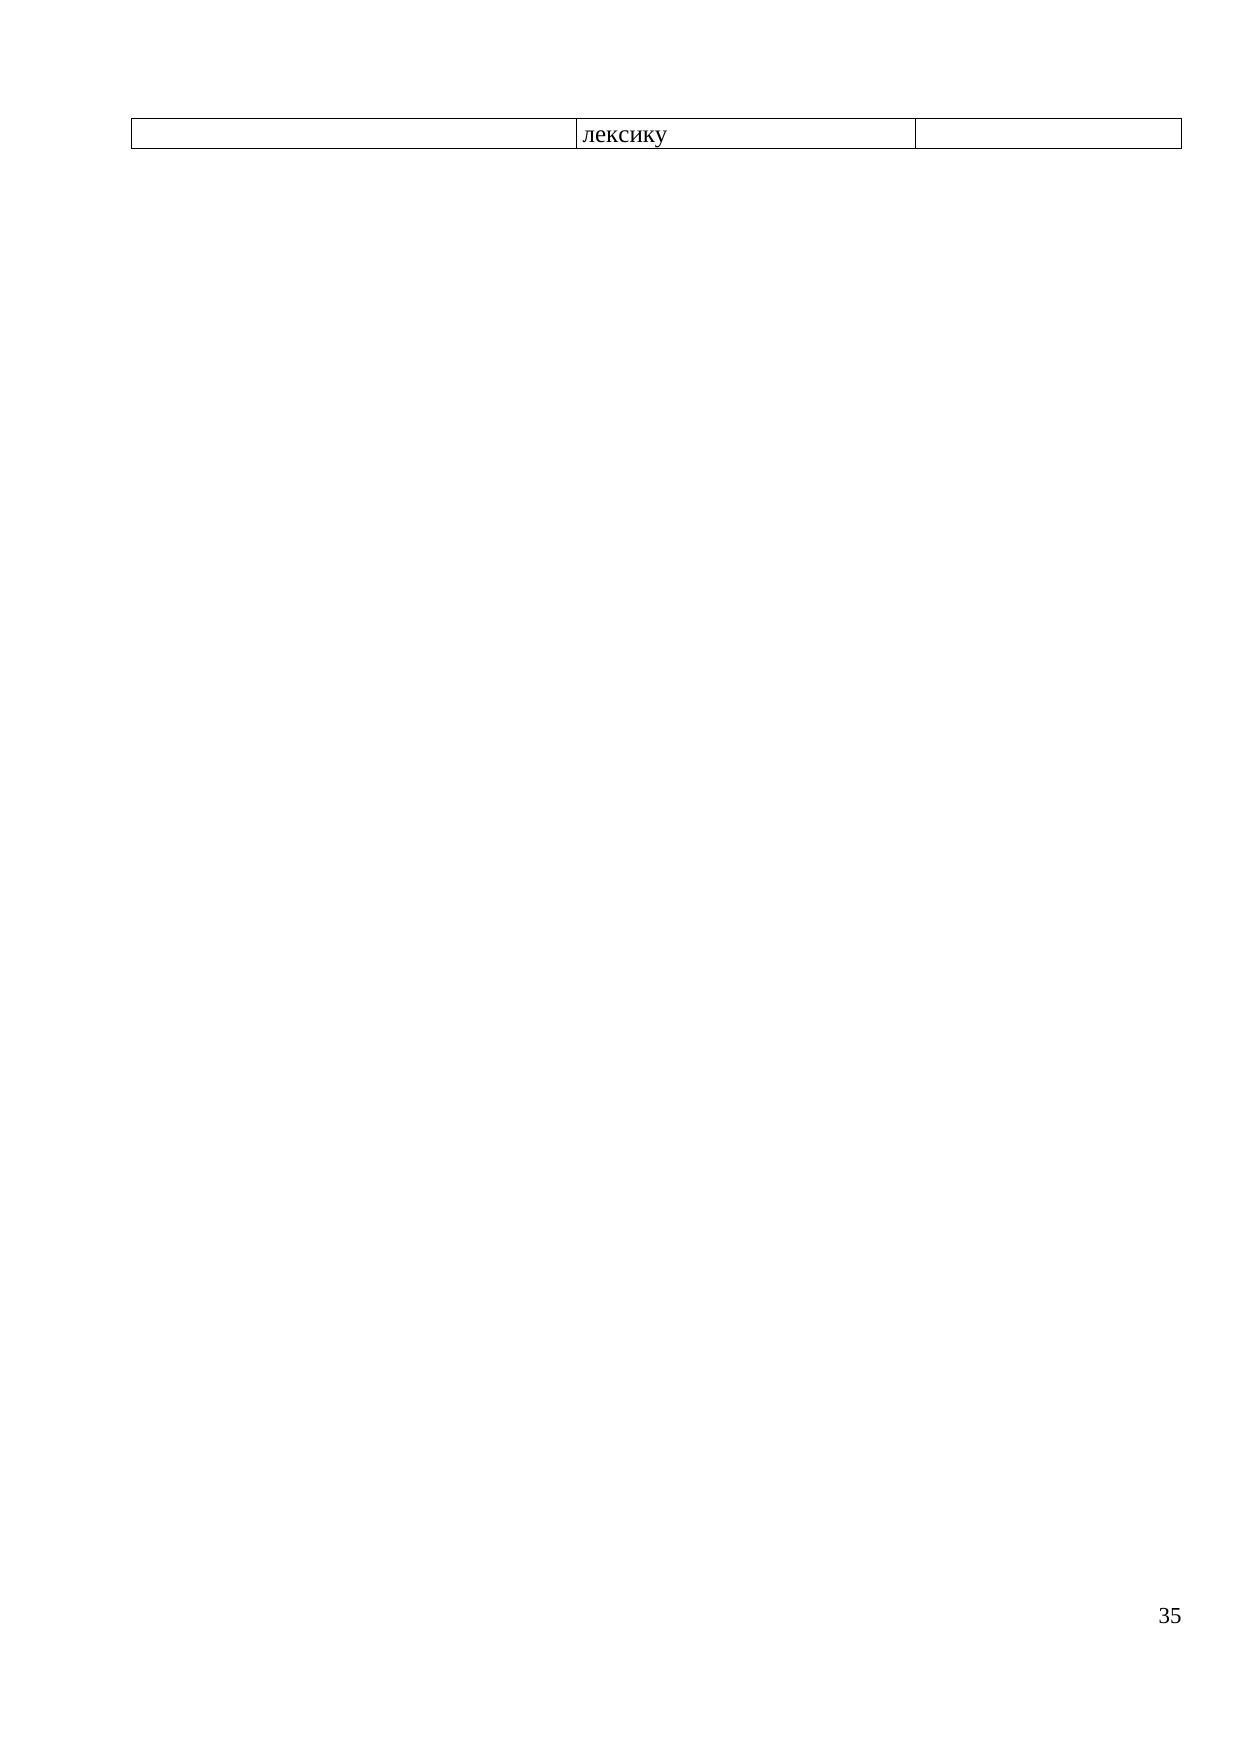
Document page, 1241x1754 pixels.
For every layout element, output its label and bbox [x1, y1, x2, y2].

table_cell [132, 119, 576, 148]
table_cell [916, 119, 1181, 148]
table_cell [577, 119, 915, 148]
